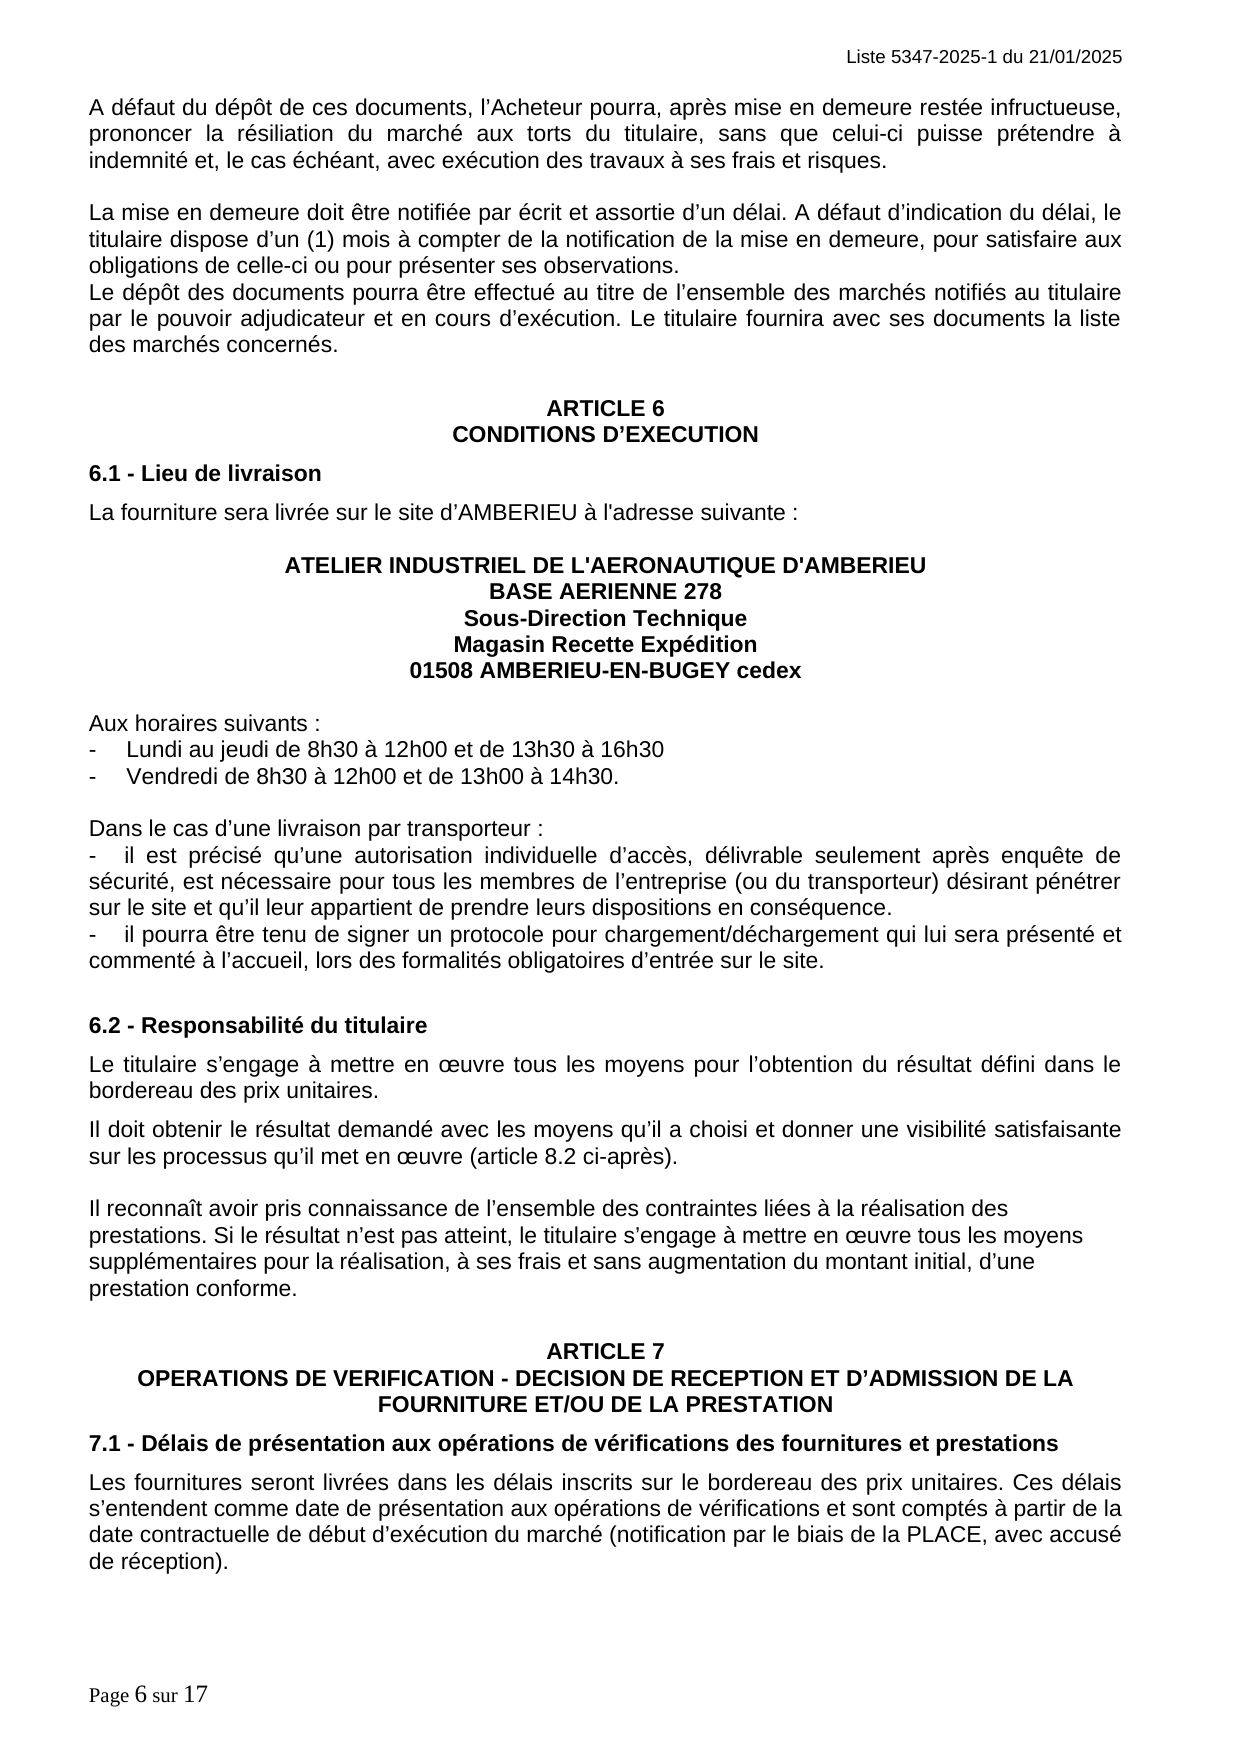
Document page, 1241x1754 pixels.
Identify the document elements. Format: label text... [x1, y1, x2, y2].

text ARTICLE 6 CONDITIONS D’EXECUTION [89, 395, 1122, 448]
text BASE AERIENNE 278 [89, 578, 1122, 604]
subtitle 6.2 - Responsabilité du titulaire [89, 1012, 1122, 1039]
text Aux horaires suivants : [89, 710, 1122, 736]
text Il doit obtenir le résultat demandé avec les moyens qu’il a choisi et donner une visibilité satisfaisante sur les processus qu’il met en œuvre (article 8.2 ci-après). [89, 1116, 1122, 1169]
text La mise en demeure doit être notifiée par écrit et assortie d’un délai. A défaut d’indication du délai, le titulaire dispose d’un (1) mois à compter de la notification de la mise en demeure, pour satisfaire aux obligations de celle-ci ou pour présenter ses observations. [89, 199, 1122, 278]
text Dans le cas d’une livraison par transporteur : [89, 815, 1122, 842]
list Vendredi de 8h30 à 12h00 et de 13h00 à 14h30. [89, 763, 1122, 789]
subtitle 7.1 - Délais de présentation aux opérations de vérifications des fournitures et prestations [89, 1430, 1122, 1456]
list ARTICLE 7 OPERATIONS DE VERIFICATION - DECISION DE RECEPTION ET D’ADMISSION DE LA FOURNITURE ET/OU DE LA PRESTATION [89, 1338, 1122, 1417]
text A défaut du dépôt de ces documents, l’Acheteur pourra, après mise en demeure restée infructueuse, prononcer la résiliation du marché aux torts du titulaire, sans que celui-ci puisse prétendre à indemnité et, le cas échéant, avec exécution des travaux à ses frais et risques. [89, 94, 1122, 173]
text Sous-Direction Technique [89, 604, 1122, 631]
text Le dépôt des documents pourra être effectué au titre de l’ensemble des marchés notifiés au titulaire par le pouvoir adjudicateur et en cours d’exécution. Le titulaire fournira avec ses documents la liste des marchés concernés. [89, 278, 1122, 357]
text Les fournitures seront livrées dans les délais inscrits sur le bordereau des prix unitaires. Ces délais s’entendent comme date de présentation aux opérations de vérifications et sont comptés à partir de la date contractuelle de début d’exécution du marché (notification par le biais de la PLACE, avec accusé de réception). [89, 1469, 1122, 1574]
text Magasin Recette Expédition [89, 631, 1122, 657]
text - il pourra être tenu de signer un protocole pour chargement/déchargement qui lui sera présenté et commenté à l’accueil, lors des formalités obligatoires d’entrée sur le site. [89, 921, 1122, 973]
text La fourniture sera livrée sur le site d’AMBERIEU à l'adresse suivante : [89, 499, 1122, 525]
text 01508 AMBERIEU-EN-BUGEY cedex [89, 657, 1122, 683]
text ATELIER INDUSTRIEL DE L'AERONAUTIQUE D'AMBERIEU [89, 552, 1122, 578]
list Lundi au jeudi de 8h30 à 12h00 et de 13h30 à 16h30 [89, 736, 1122, 763]
text - il est précisé qu’une autorisation individuelle d’accès, délivrable seulement après enquête de sécurité, est nécessaire pour tous les membres de l’entreprise (ou du transporteur) désirant pénétrer sur le site et qu’il leur appartient de prendre leurs dispositions en conséquence. [89, 842, 1122, 921]
text Le titulaire s’engage à mettre en œuvre tous les moyens pour l’obtention du résultat défini dans le bordereau des prix unitaires. [89, 1051, 1122, 1104]
text Il reconnaît avoir pris connaissance de l’ensemble des contraintes liées à la réalisation des prestations. Si le résultat n’est pas atteint, le titulaire s’engage à mettre en œuvre tous les moyens supplémentaires pour la réalisation, à ses frais et sans augmentation du montant initial, d’une prestation conforme. [89, 1195, 1122, 1301]
subtitle 6.1 - Lieu de livraison [89, 460, 1122, 487]
